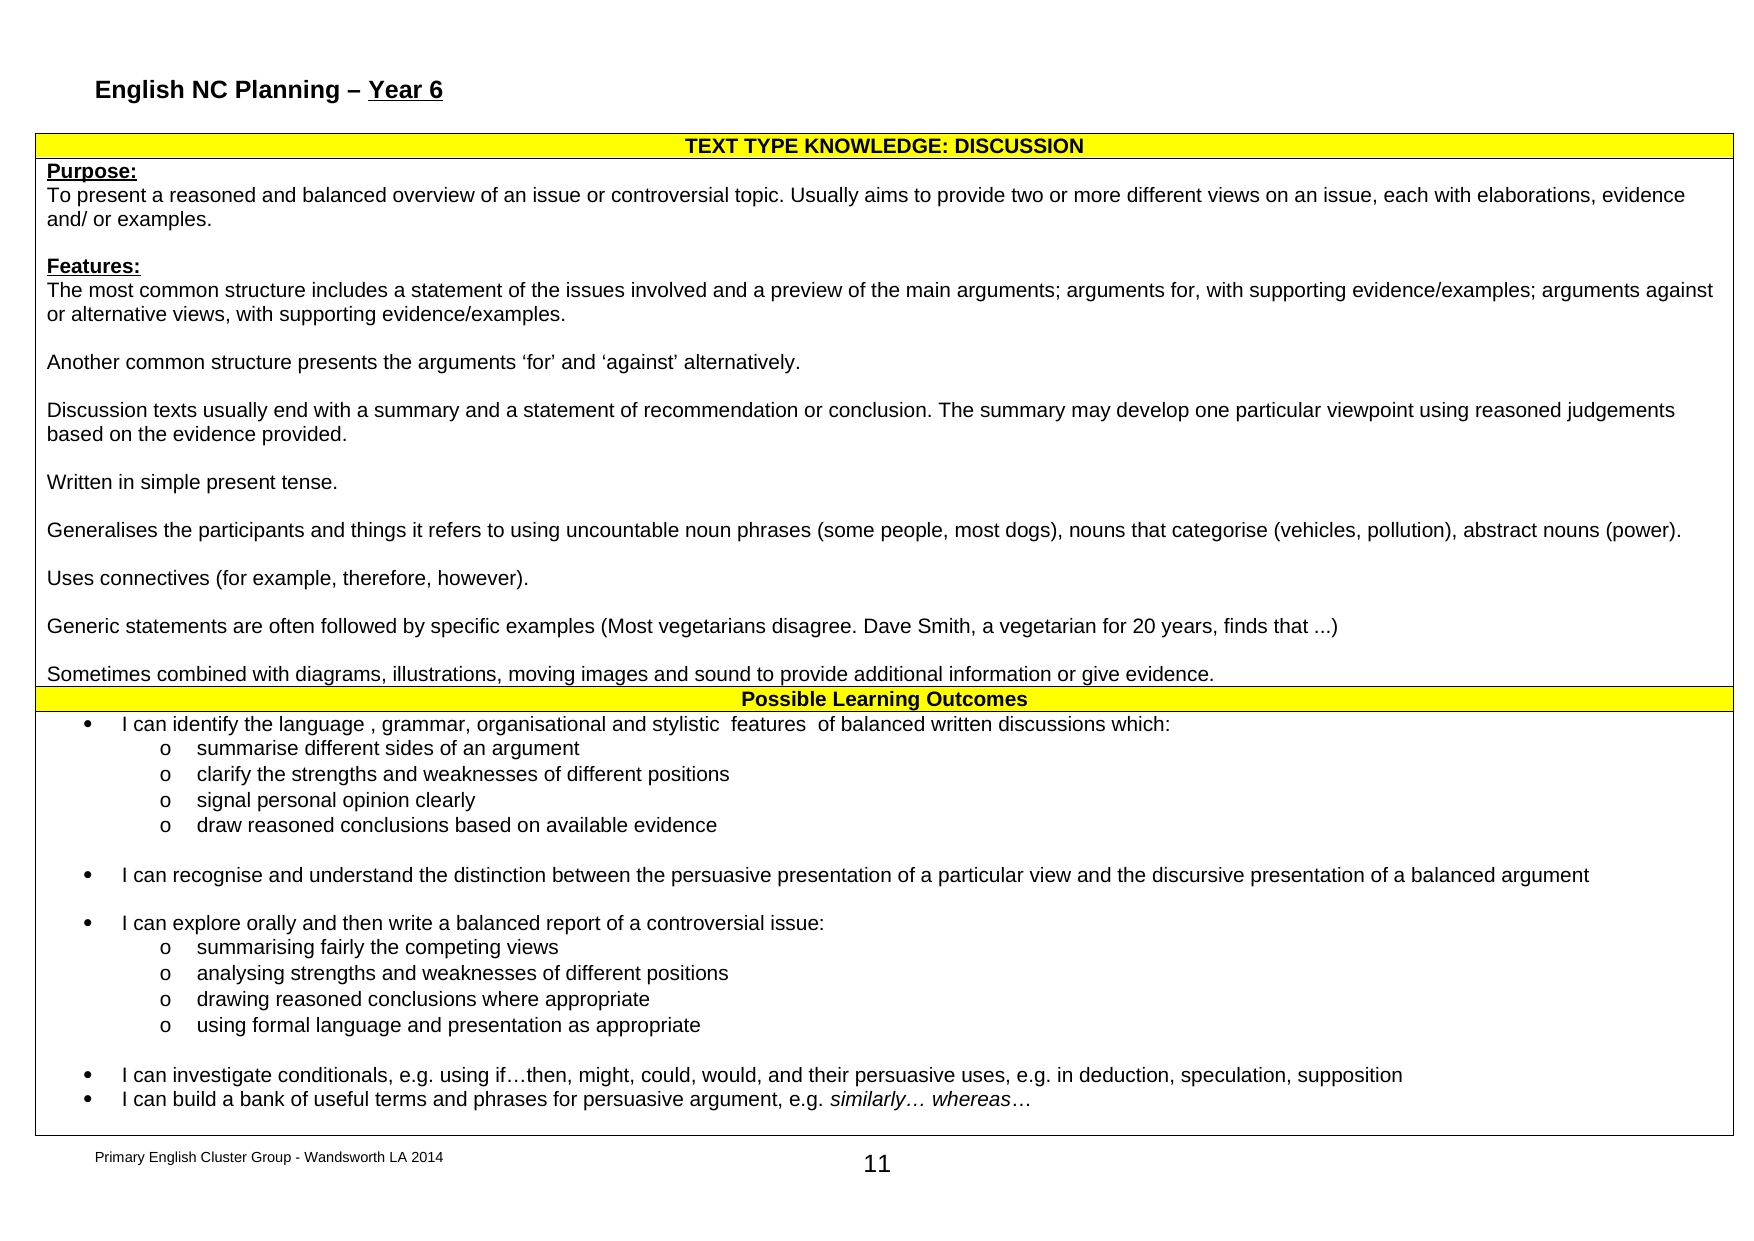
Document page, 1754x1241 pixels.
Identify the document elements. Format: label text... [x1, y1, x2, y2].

table_header TEXT TYPE KNOWLEDGE: DISCUSSION [36, 134, 1733, 157]
table_cell Purpose: To present a reasoned and balanced overview of an issue or controversial topic. Usually aims to provide two or more different views on an issue, each with elaborations, evidence and/ or examples. Features: The most common structure includes a statement of the issues involved and a preview of the main arguments; arguments for, with supporting evidence/examples; arguments against or alternative views, with supporting evidence/examples. Another common structure presents the arguments ‘for’ and ‘against’ alternatively. Discussion texts usually end with a summary and a statement of recommendation or conclusion. The summary may develop one particular viewpoint using reasoned judgements based on the evidence provided. Written in simple present tense. Generalises the participants and things it refers to using uncountable noun phrases (some people, most dogs), nouns that categorise (vehicles, pollution), abstract nouns (power). Uses connectives (for example, therefore, however). Generic statements are often followed by specific examples (Most vegetarians disagree. Dave Smith, a vegetarian for 20 years, finds that ...) Sometimes combined with diagrams, illustrations, moving images and sound to provide additional information or give evidence. [36, 159, 1733, 686]
table_cell Possible Learning Outcomes [36, 687, 1733, 711]
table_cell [36, 712, 1733, 1134]
